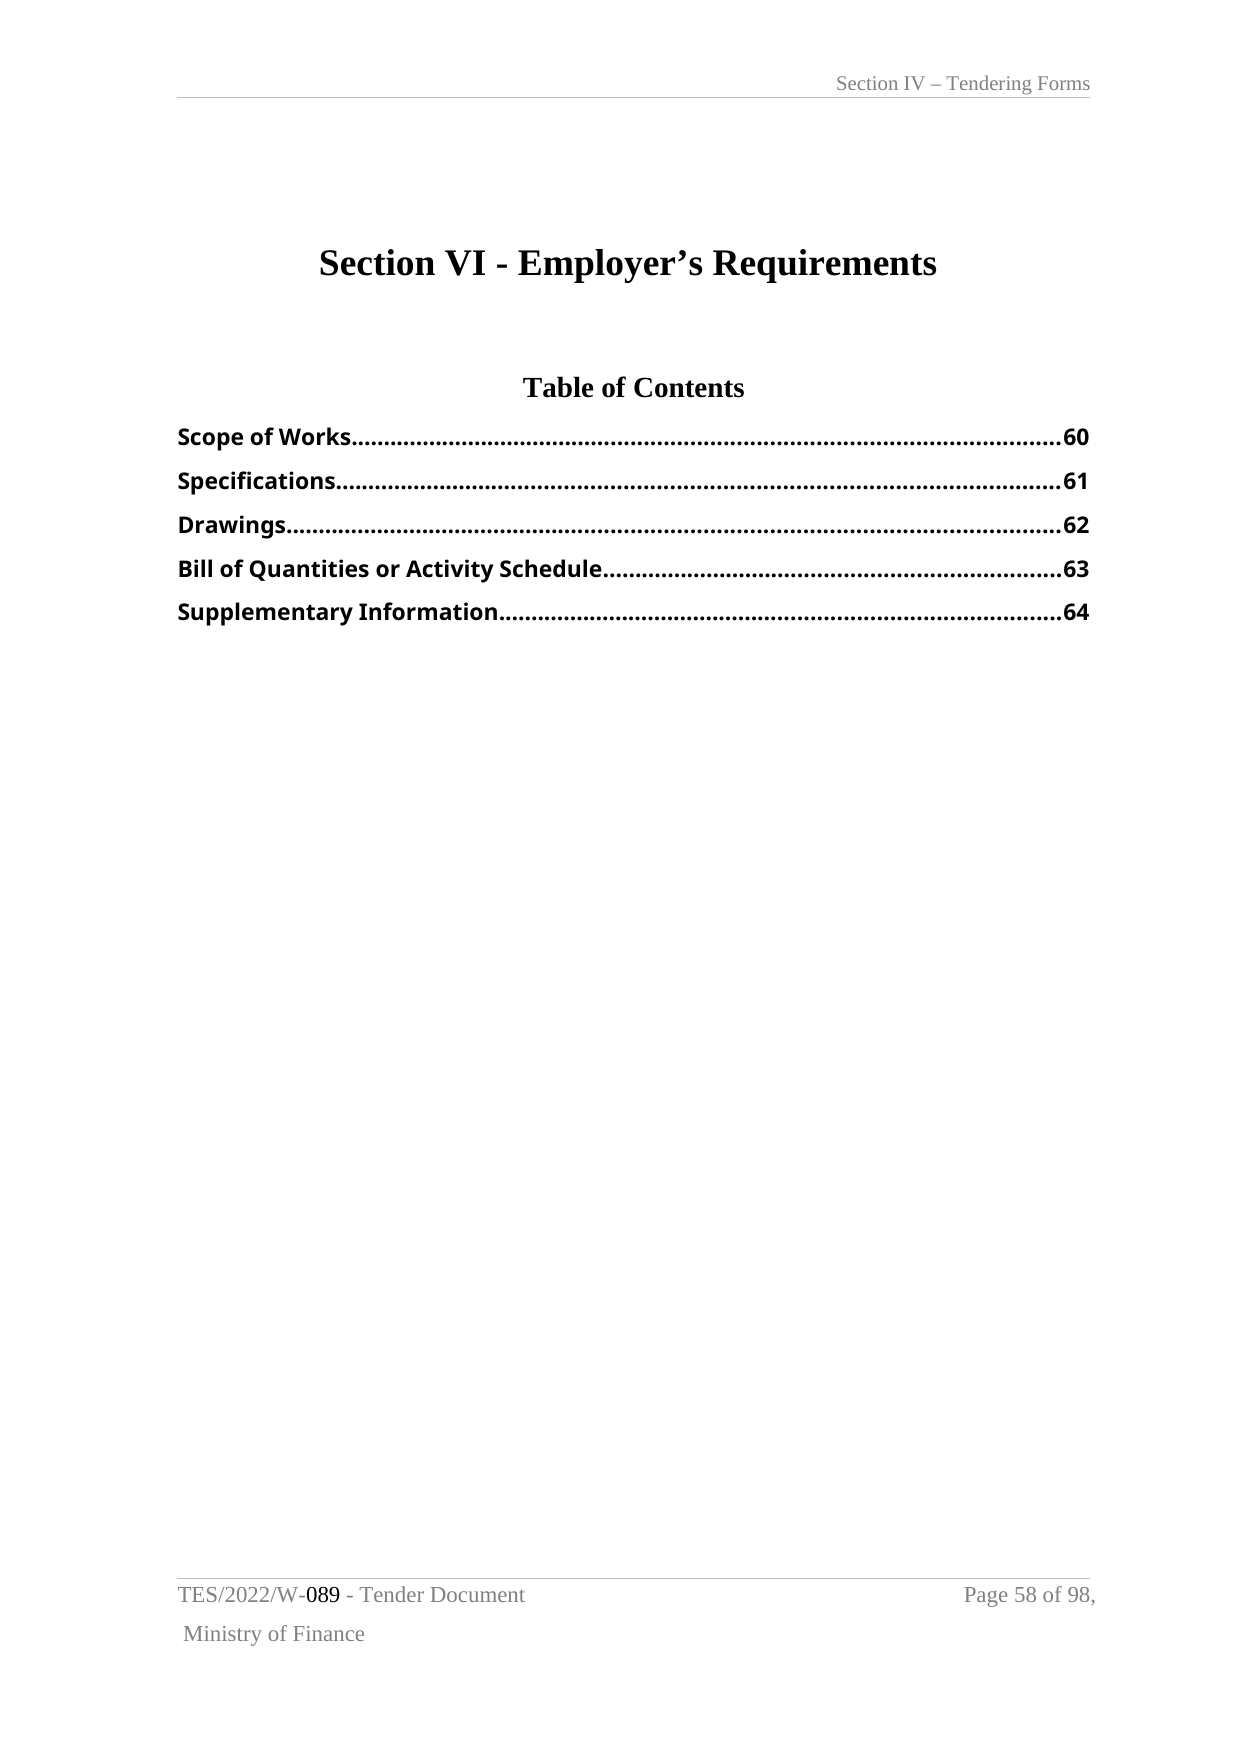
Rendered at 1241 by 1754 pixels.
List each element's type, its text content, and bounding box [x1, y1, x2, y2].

text Supplementary Information 64 [177, 596, 1090, 627]
text Specifications 61 [177, 465, 1090, 496]
text Drawings 62 [177, 509, 1090, 540]
text Scope of Works 60 [177, 421, 1090, 452]
subtitle Section VI - Employer’s Requirements [196, 241, 1060, 284]
text Table of Contents [177, 370, 1090, 404]
text Bill of Quantities or Activity Schedule 63 [177, 552, 1090, 584]
